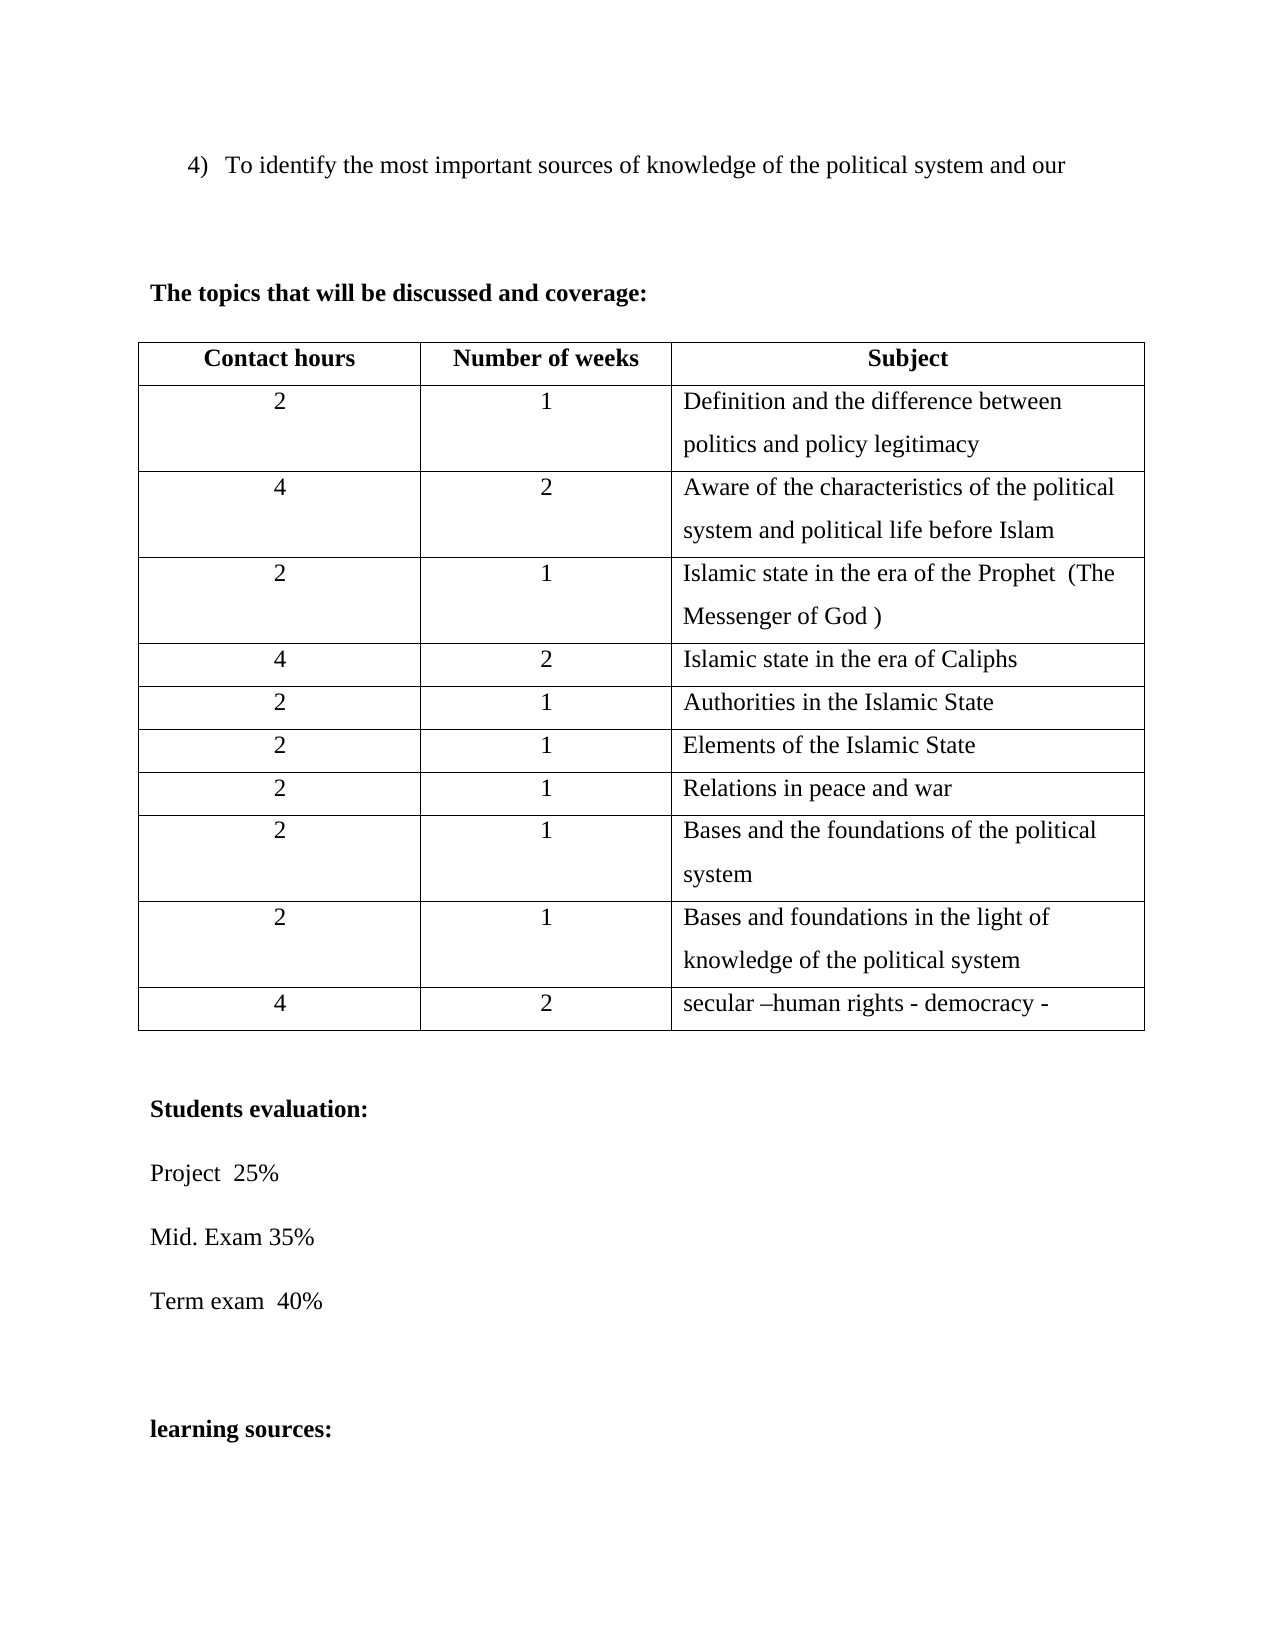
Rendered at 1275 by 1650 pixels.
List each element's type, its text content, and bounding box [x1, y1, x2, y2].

text Project 25% [150, 1158, 1125, 1187]
table_cell 2 [421, 988, 671, 1029]
table_cell Definition and the difference between politics and policy legitimacy [672, 386, 1144, 471]
table_cell Bases and the foundations of the political system [672, 816, 1144, 901]
table_cell 2 [139, 773, 420, 814]
table_cell Islamic state in the era of Caliphs [672, 644, 1144, 686]
table_cell 2 [421, 472, 671, 557]
table_cell 1 [421, 687, 671, 729]
table_cell 2 [421, 644, 671, 686]
table_cell 1 [421, 816, 671, 901]
table_cell 1 [421, 902, 671, 987]
text Mid. Exam 35% [150, 1222, 1125, 1251]
table_cell 4 [139, 472, 420, 557]
table_cell Authorities in the Islamic State [672, 687, 1144, 729]
table_cell 1 [421, 730, 671, 772]
text Term exam 40% [150, 1286, 1125, 1315]
table_cell Relations in peace and war [672, 773, 1144, 814]
table_cell 4 [139, 644, 420, 686]
table_cell 1 [421, 773, 671, 814]
table_cell 2 [139, 386, 420, 471]
table_cell 2 [139, 730, 420, 772]
table_cell 2 [139, 902, 420, 987]
text The topics that will be discussed and coverage: [150, 278, 1125, 307]
table_cell Bases and foundations in the light of knowledge of the political system [672, 902, 1144, 987]
table_cell 2 [139, 816, 420, 901]
table_cell Contact hours [139, 343, 420, 385]
table_cell secular –human rights - democracy - [672, 988, 1144, 1029]
table_cell Islamic state in the era of the Prophet (The Messenger of God ) [672, 558, 1144, 643]
text learning sources: [150, 1414, 1125, 1443]
table_cell Aware of the characteristics of the political system and political life before Islam [672, 472, 1144, 557]
table_cell 1 [421, 386, 671, 471]
text Students evaluation: [150, 1094, 1125, 1123]
table_cell 2 [139, 558, 420, 643]
list To identify the most important sources of knowledge of the political system and our [187, 150, 1125, 179]
table_cell 4 [139, 988, 420, 1029]
table_cell 2 [139, 687, 420, 729]
table_cell Subject [672, 343, 1144, 385]
table_cell Number of weeks [421, 343, 671, 385]
table_cell Elements of the Islamic State [672, 730, 1144, 772]
table_cell 1 [421, 558, 671, 643]
